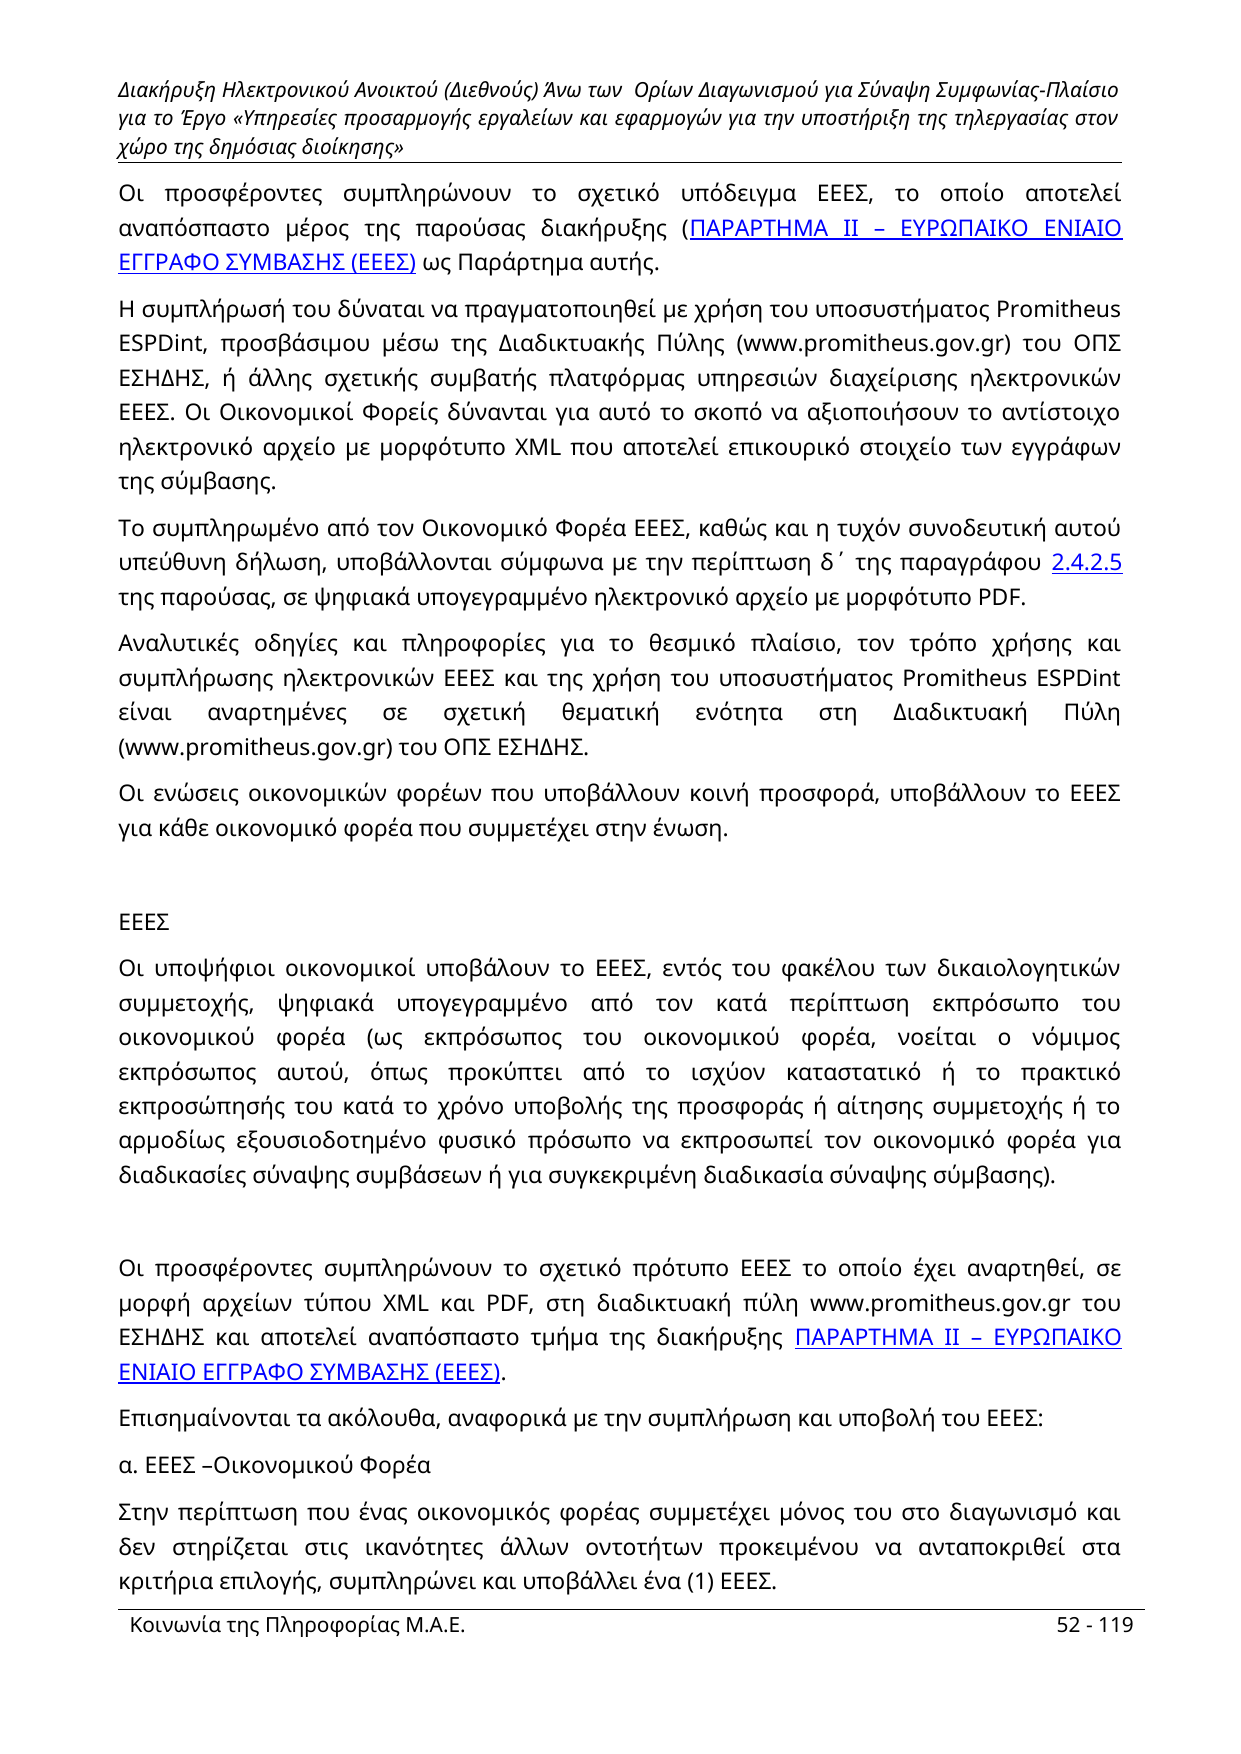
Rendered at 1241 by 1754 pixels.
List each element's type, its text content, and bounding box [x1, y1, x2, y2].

text Αναλυτικές οδηγίες και πληροφορίες για το θεσμικό πλαίσιο, τον τρόπο χρήσης και συμπλήρωσης ηλεκτρονικών ΕΕΕΣ και της χρήση του υποσυστήματος Promitheus ESPDint είναι αναρτημένες σε σχετική θεματική ενότητα στη Διαδικτυακή Πύλη (www.promitheus.gov.gr) του ΟΠΣ ΕΣΗΔΗΣ. [118, 627, 1122, 762]
text Στην περίπτωση που ένας οικονομικός φορέας συμμετέχει μόνος του στο διαγωνισμό και δεν στηρίζεται στις ικανότητες άλλων οντοτήτων προκειμένου να ανταποκριθεί στα κριτήρια επιλογής, συμπληρώνει και υποβάλλει ένα (1) ΕΕΕΣ. [118, 1496, 1122, 1596]
text Το συμπληρωμένο από τον Οικονομικό Φορέα ΕΕΕΣ, καθώς και η τυχόν συνοδευτική αυτού υπεύθυνη δήλωση, υποβάλλονται σύμφωνα με την περίπτωση δ΄ της παραγράφου ‎2.4.2.5 της παρούσας, σε ψηφιακά υπογεγραμμένο ηλεκτρονικό αρχείο με μορφότυπο PDF. [118, 512, 1122, 612]
text Οι προσφέροντες συμπληρώνουν το σχετικό υπόδειγμα ΕΕΕΣ, το οποίο αποτελεί αναπόσπαστο μέρος της παρούσας διακήρυξης (ΠΑΡΑΡΤΗΜΑ ΙI – ΕΥΡΩΠΑΙΚΟ ΕΝΙΑΙΟ ΕΓΓΡΑΦΟ ΣΥΜΒΑΣΗΣ (ΕΕΕΣ) ως Παράρτημα αυτής. [118, 177, 1122, 277]
text ΕΕΕΣ [118, 905, 1122, 937]
text Η συμπλήρωσή του δύναται να πραγματοποιηθεί με χρήση του υποσυστήματος Promitheus ESPDint, προσβάσιμου μέσω της Διαδικτυακής Πύλης (www.promitheus.gov.gr) του ΟΠΣ ΕΣΗΔΗΣ, ή άλλης σχετικής συμβατής πλατφόρμας υπηρεσιών διαχείρισης ηλεκτρονικών ΕΕΕΣ. Οι Οικονομικοί Φορείς δύνανται για αυτό το σκοπό να αξιοποιήσουν το αντίστοιχο ηλεκτρονικό αρχείο με μορφότυπο XML που αποτελεί επικουρικό στοιχείο των εγγράφων της σύμβασης. [118, 293, 1122, 496]
text Επισημαίνονται τα ακόλουθα, αναφορικά με την συμπλήρωση και υποβολή του ΕΕΕΣ: [118, 1402, 1122, 1433]
text Οι υποψήφιοι οικονομικοί υποβάλουν το ΕΕΕΣ, εντός του φακέλου των δικαιολογητικών συμμετοχής, ψηφιακά υπογεγραμμένο από τον κατά περίπτωση εκπρόσωπο του οικονομικού φορέα (ως εκπρόσωπος του οικονομικού φορέα, νοείται ο νόμιμος εκπρόσωπος αυτού, όπως προκύπτει από το ισχύον καταστατικό ή το πρακτικό εκπροσώπησής του κατά το χρόνο υποβολής της προσφοράς ή αίτησης συμμετοχής ή το αρμοδίως εξουσιοδοτημένο φυσικό πρόσωπο να εκπροσωπεί τον οικονομικό φορέα για διαδικασίες σύναψης συμβάσεων ή για συγκεκριμένη διαδικασία σύναψης σύμβασης). [118, 952, 1122, 1190]
text Οι προσφέροντες συμπληρώνουν το σχετικό πρότυπο ΕΕΕΣ το οποίο έχει αναρτηθεί, σε μορφή αρχείων τύπου XML και PDF, στη διαδικτυακή πύλη www.promitheus.gov.gr του ΕΣΗΔΗΣ και αποτελεί αναπόσπαστο τμήμα της διακήρυξης ΠΑΡΑΡΤΗΜΑ ΙI – ΕΥΡΩΠΑΙΚΟ ΕΝΙΑΙΟ ΕΓΓΡΑΦΟ ΣΥΜΒΑΣΗΣ (ΕΕΕΣ). [118, 1252, 1122, 1387]
text α. ΕΕΕΣ –Οικονομικού Φορέα [118, 1449, 1122, 1480]
text Οι ενώσεις οικονομικών φορέων που υποβάλλουν κοινή προσφορά, υποβάλλουν το ΕΕΕΣ για κάθε οικονομικό φορέα που συμμετέχει στην ένωση. [118, 777, 1122, 843]
